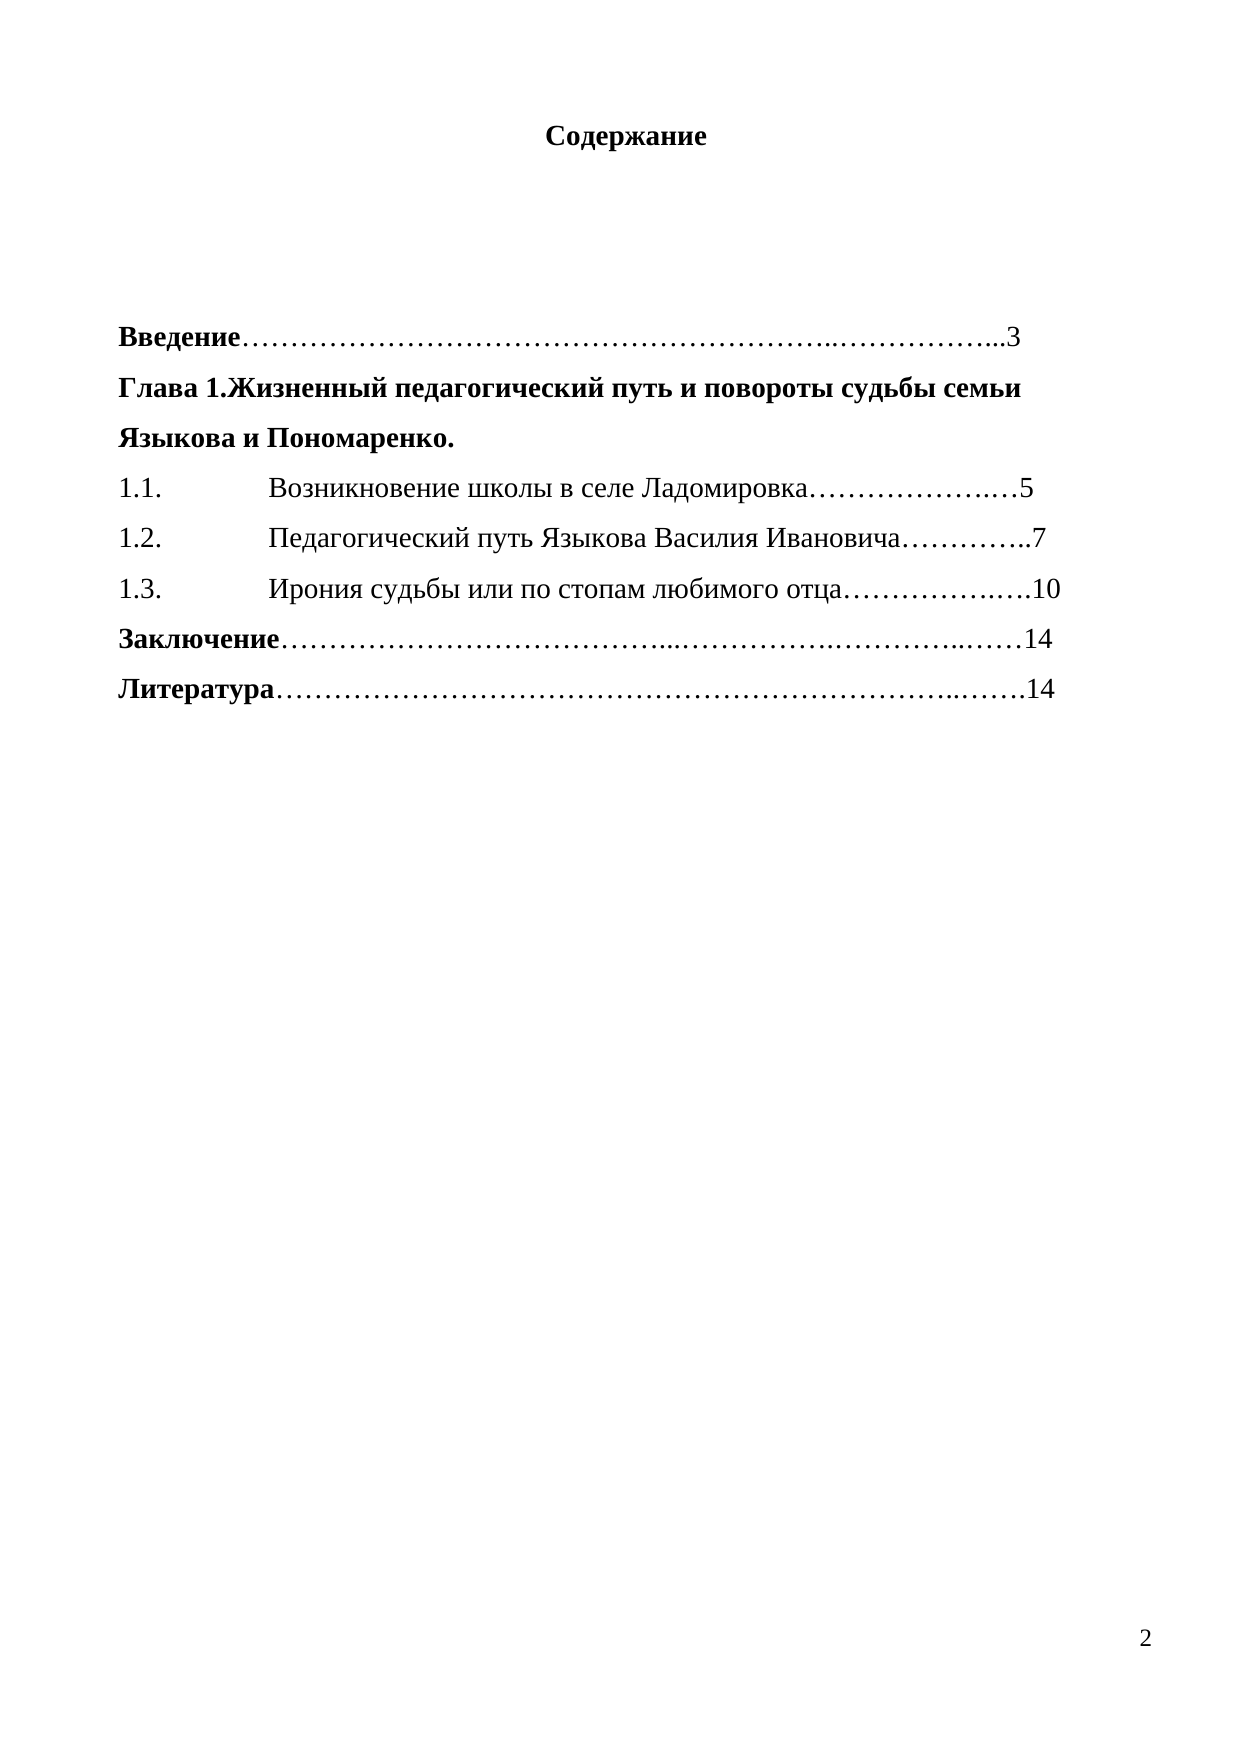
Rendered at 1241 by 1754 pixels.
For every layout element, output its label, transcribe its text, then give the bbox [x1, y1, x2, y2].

text Введение……………………………………………………..……………...3 [118, 319, 1085, 353]
list Педагогический путь Языкова Василия Ивановича…………..7 [118, 521, 1085, 554]
text Содержание [118, 118, 1133, 152]
list Возникновение школы в селе Ладомировка……………….…5 [118, 470, 1085, 504]
list Ирония судьбы или по стопам любимого отца…………….….10 [118, 571, 1085, 604]
text Заключение…………………………………...…………….…………..……14 [118, 621, 1085, 655]
text Литература……………………………………………………………..…….14 [118, 672, 1085, 705]
text Глава 1.Жизненный педагогический путь и повороты судьбы семьи Языкова и Пономаренко. [118, 370, 1085, 453]
